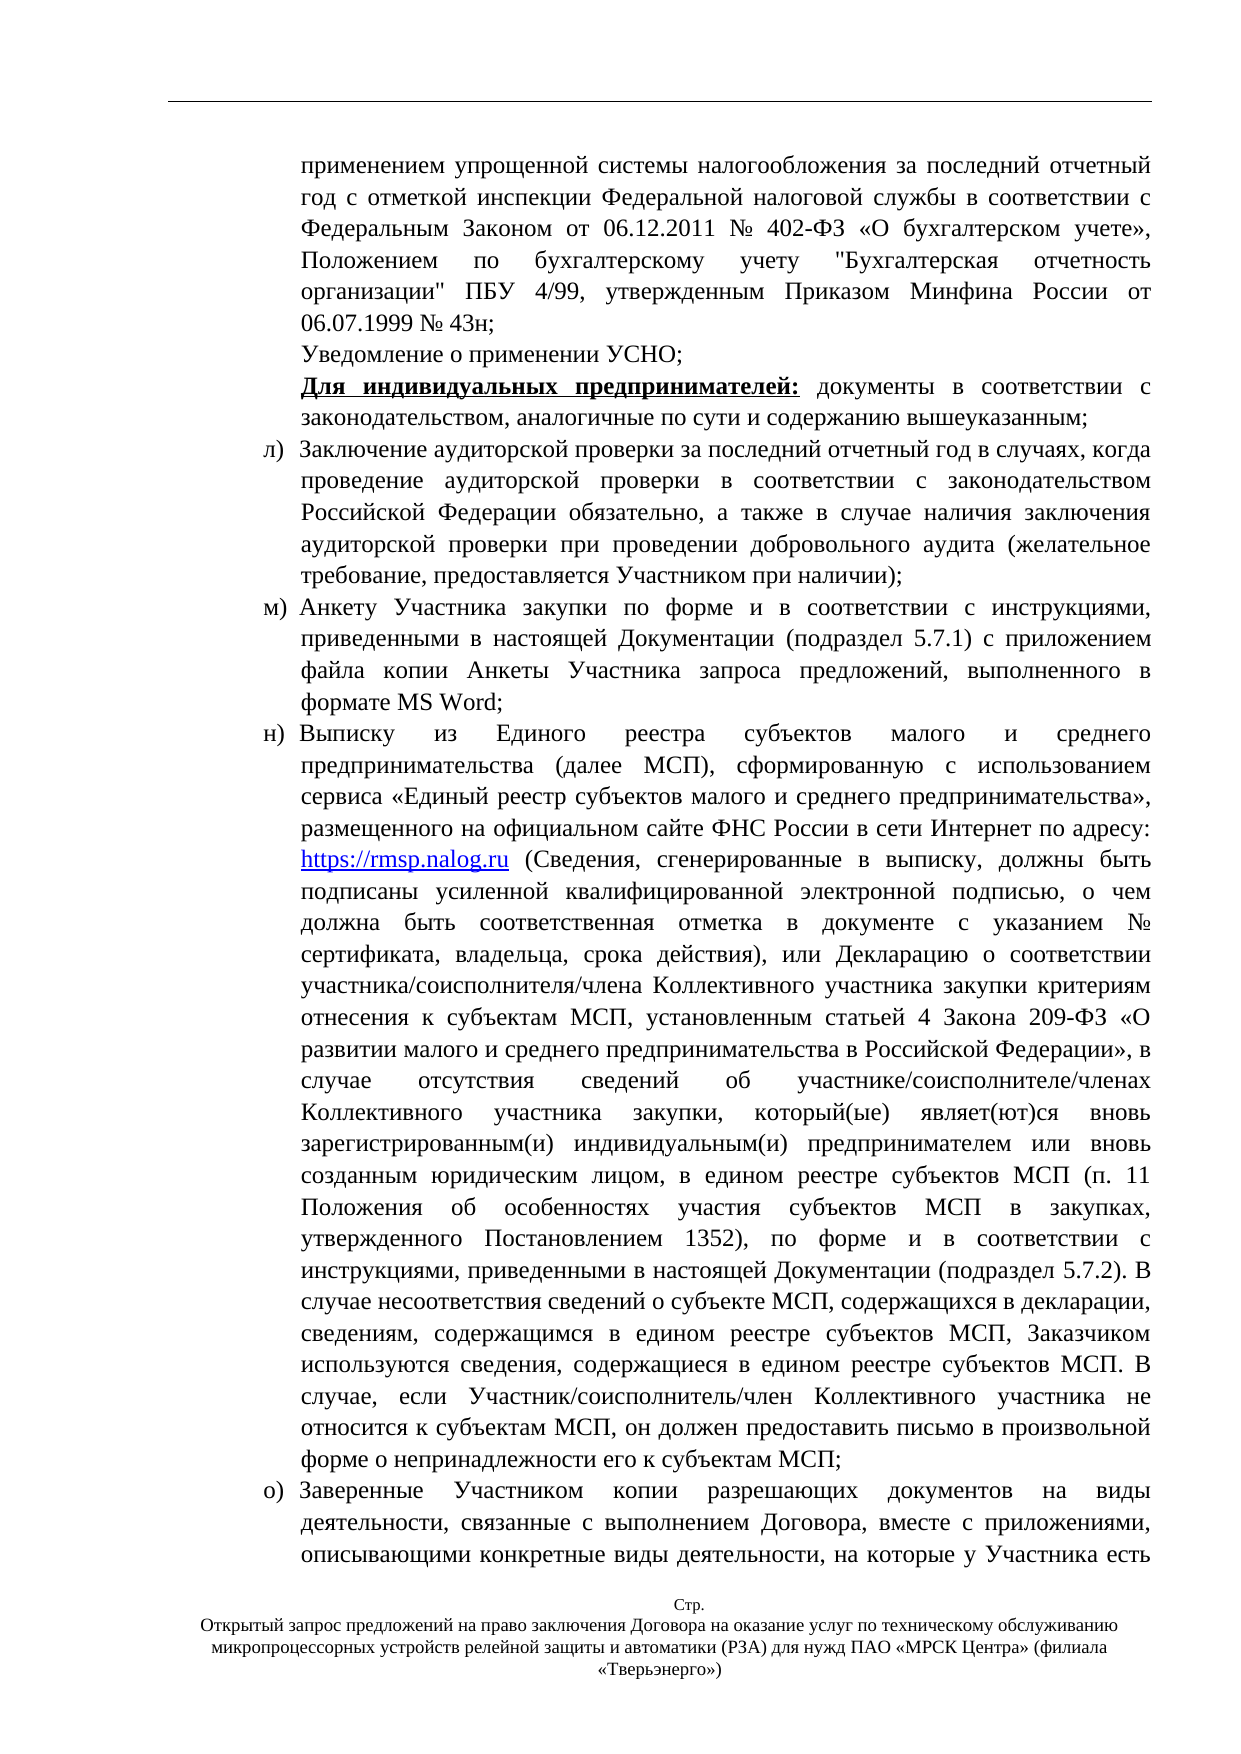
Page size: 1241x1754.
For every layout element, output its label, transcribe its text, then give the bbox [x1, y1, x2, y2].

text Для индивидуальных предпринимателей: документы в соответствии с законодательством, аналогичные по сути и содержанию вышеуказанным; [301, 371, 1152, 431]
list Заключение аудиторской проверки за последний отчетный год в случаях, когда проведение аудиторской проверки в соответствии с законодательством Российской Федерации обязательно, а также в случае наличия заключения аудиторской проверки при проведении добровольного аудита (желательное требование, предоставляется Участником при наличии); [263, 434, 1152, 589]
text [301, 150, 1152, 337]
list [263, 1476, 1152, 1567]
list Выписку из Единого реестра субъектов малого и среднего предпринимательства (далее МСП), сформированную с использованием сервиса «Единый реестр субъектов малого и среднего предпринимательства», размещенного на официальном сайте ФНС России в сети Интернет по адресу: https://rmsp.nalog.ru (Сведения, сгенерированные в выписку, должны быть подписаны усиленной квалифицированной электронной подписью, о чем должна быть соответственная отметка в документе с указанием № сертификата, владельца, срока действия), или Декларацию о соответствии участника/соисполнителя/члена Коллективного участника закупки критериям отнесения к субъектам МСП, установленным статьей 4 Закона 209-ФЗ «О развитии малого и среднего предпринимательства в Российской Федерации», в случае отсутствия сведений об участнике/соисполнителе/членах Коллективного участника закупки, который(ые) являет(ют)ся вновь зарегистрированным(и) индивидуальным(и) предпринимателем или вновь созданным юридическим лицом, в едином реестре субъектов МСП (п. 11 Положения об особенностях участия субъектов МСП в закупках, утвержденного Постановлением 1352), по форме и в соответствии с инструкциями, приведенными в настоящей Документации (подраздел 5.7.2). В случае несоответствия сведений о субъекте МСП, содержащихся в декларации, сведениям, содержащимся в едином реестре субъектов МСП, Заказчиком используются сведения, содержащиеся в едином реестре субъектов МСП. В случае, если Участник/соисполнитель/член Коллективного участника не относится к субъектам МСП, он должен предоставить письмо в произвольной форме о непринадлежности его к субъектам МСП; [263, 718, 1152, 1473]
list Анкету Участника закупки по форме и в соответствии с инструкциями, приведенными в настоящей Документации (подраздел 5.7.1) с приложением файла копии Анкеты Участника запроса предложений, выполненного в формате MS Word; [263, 592, 1152, 715]
text Уведомление о применении УСНО; [301, 339, 1152, 368]
